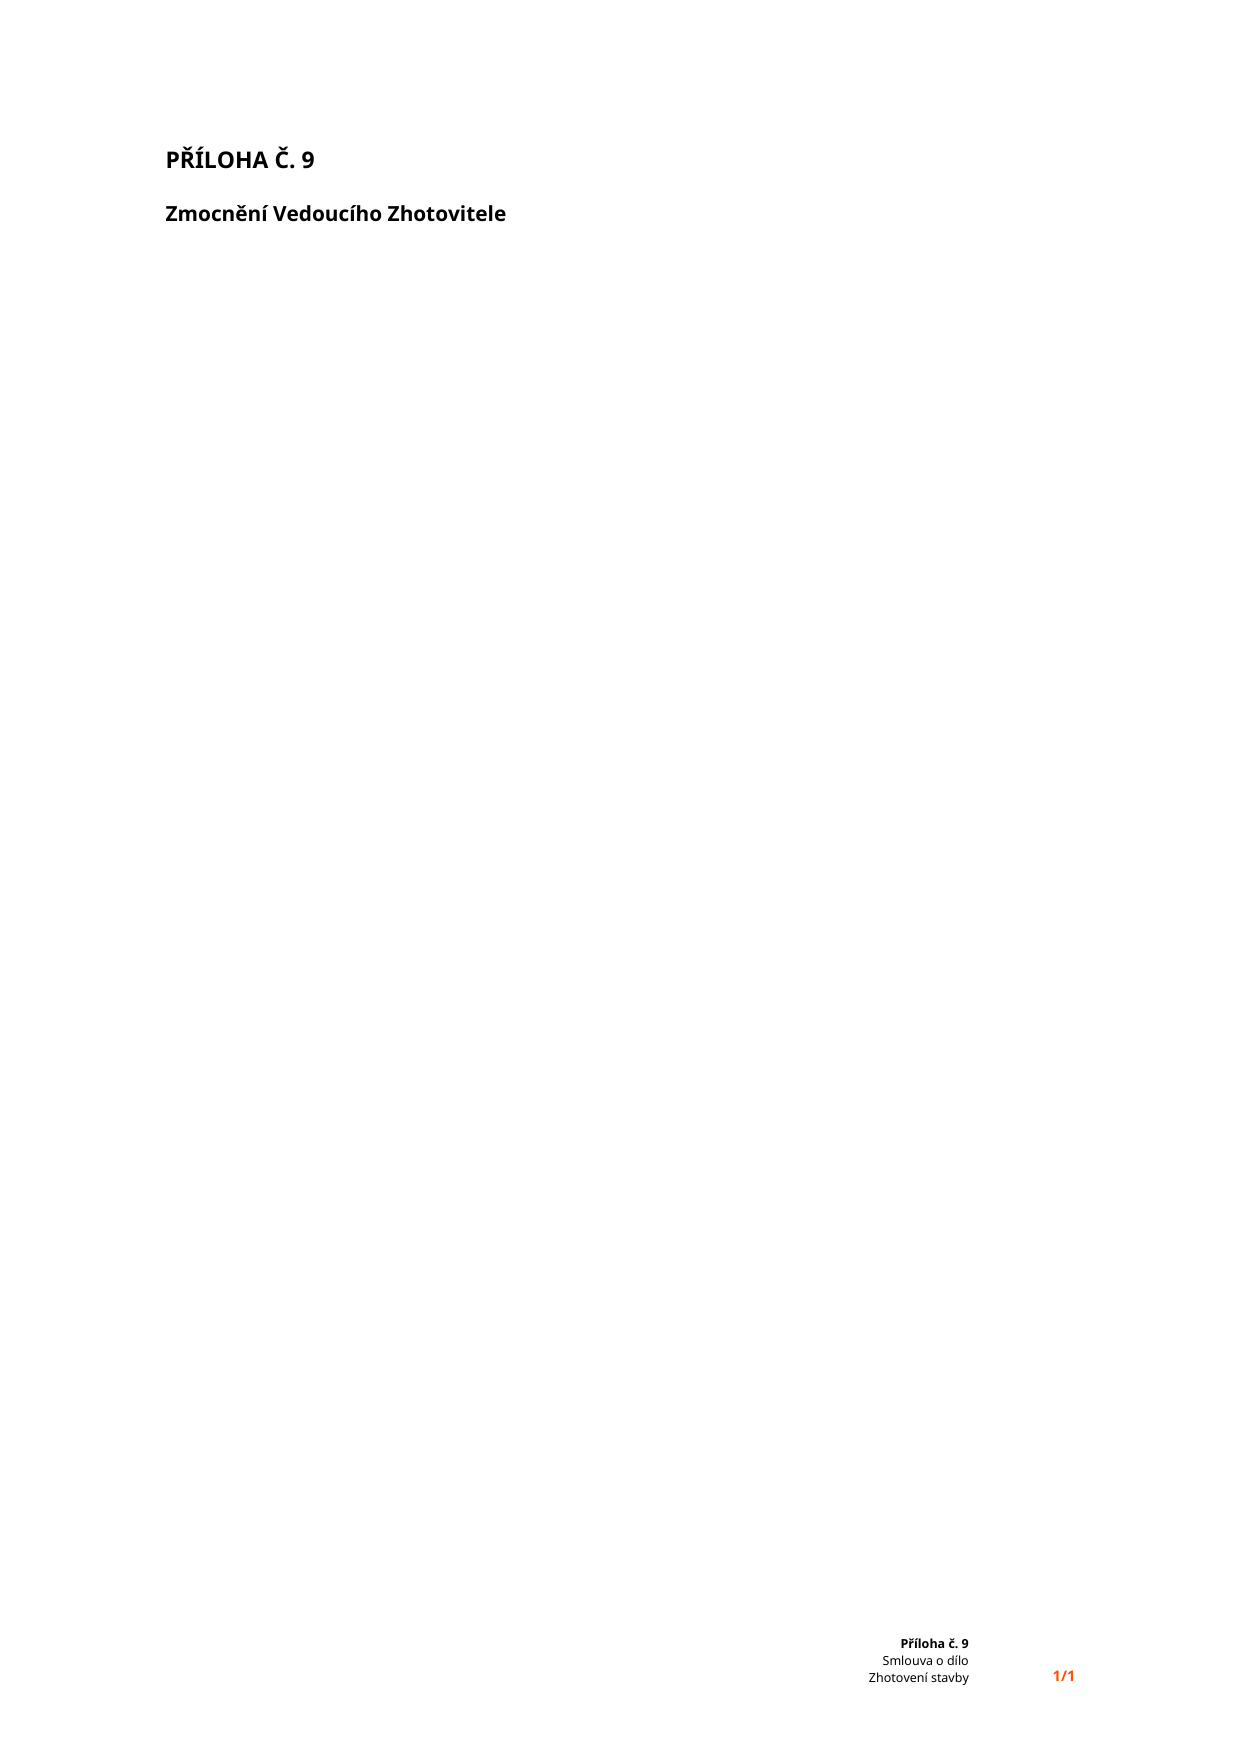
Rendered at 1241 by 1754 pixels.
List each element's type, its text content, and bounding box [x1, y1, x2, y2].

text Zmocnění Vedoucího Zhotovitele [165, 199, 1075, 228]
text Příloha č. 9 [165, 144, 1075, 175]
